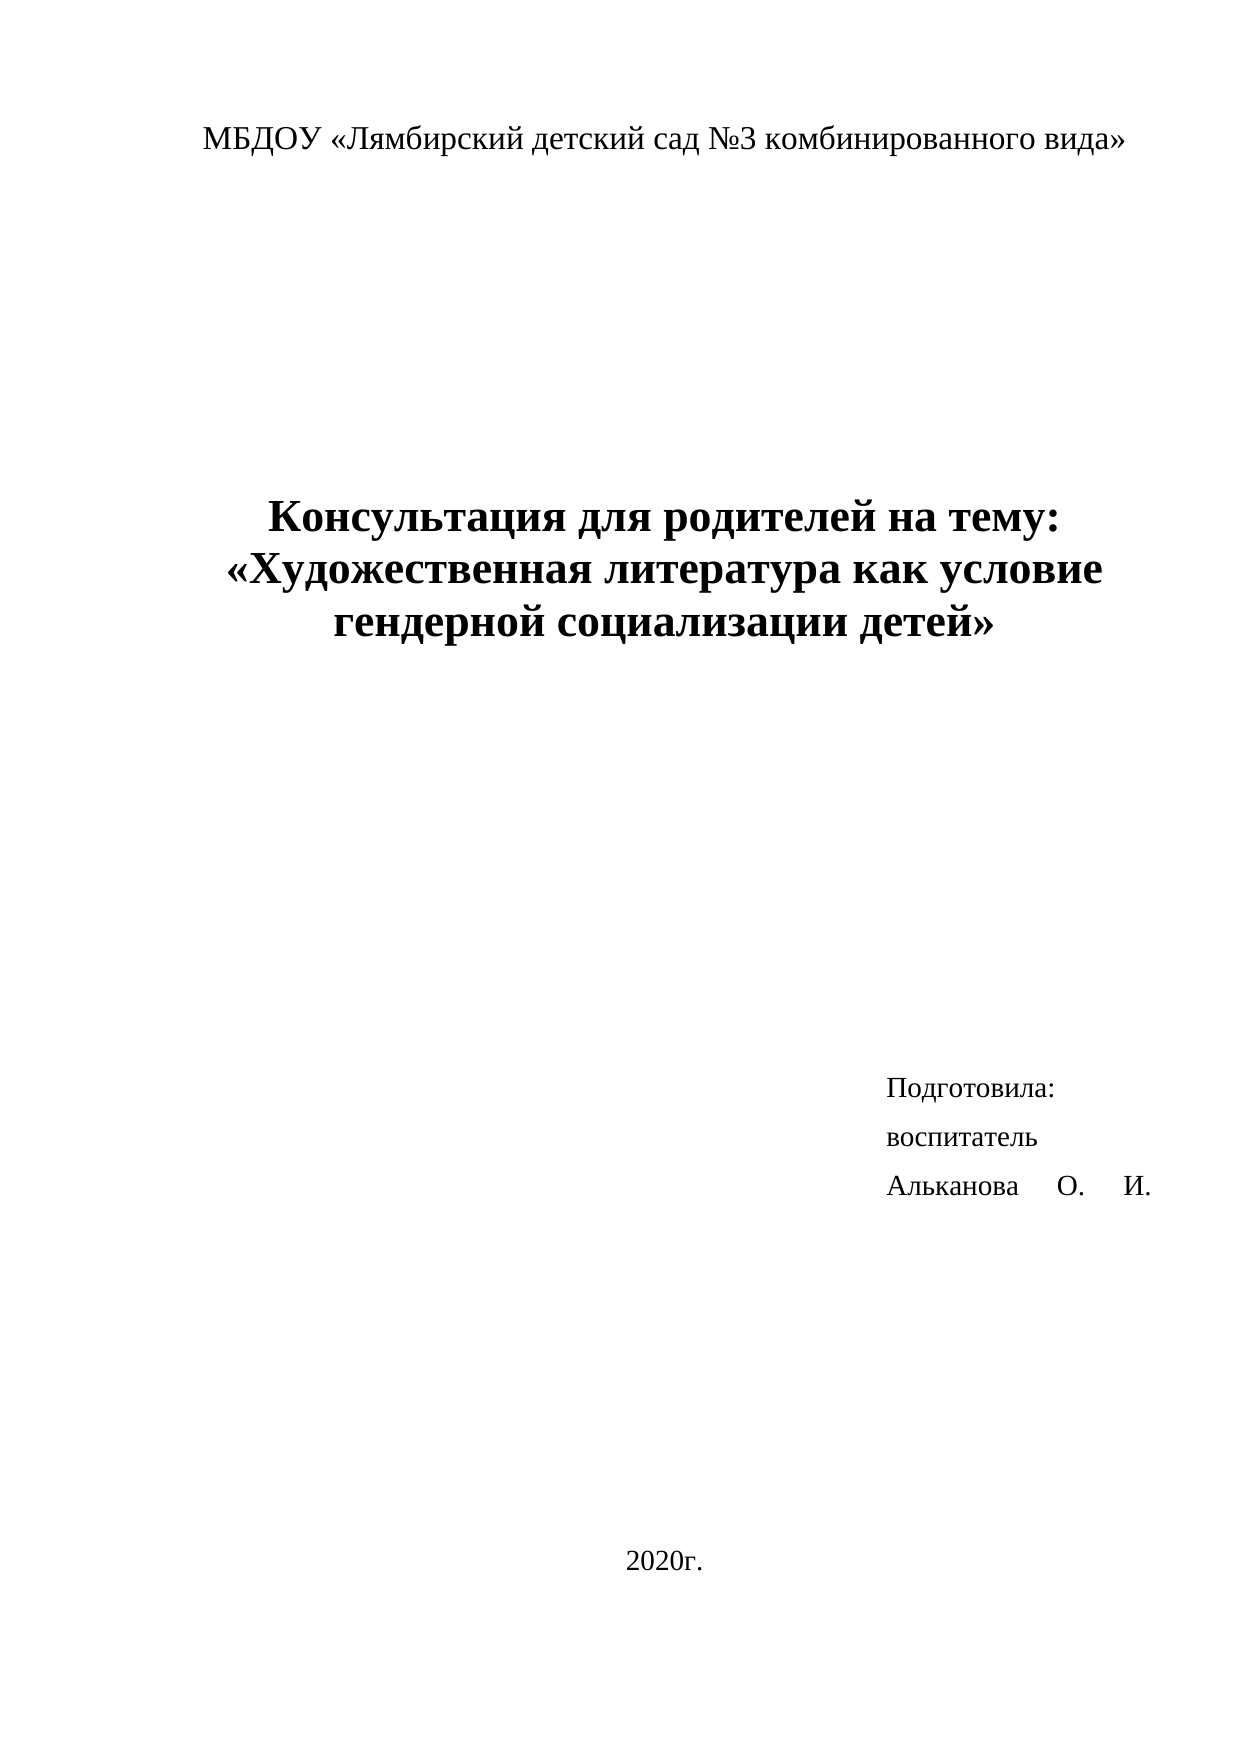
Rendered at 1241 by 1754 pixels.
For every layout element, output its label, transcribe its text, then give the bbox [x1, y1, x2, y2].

text Подготовила: [886, 1070, 1152, 1103]
text воспитатель [886, 1119, 1152, 1152]
text Консультация для родителей на тему: «Художественная литература как условие гендерной социализации детей» [177, 488, 1152, 646]
text 2020г. [177, 1543, 1152, 1576]
text МБДОУ «Лямбирский детский сад №3 комбинированного вида» [177, 118, 1152, 156]
text Альканова О. И. [886, 1168, 1152, 1230]
